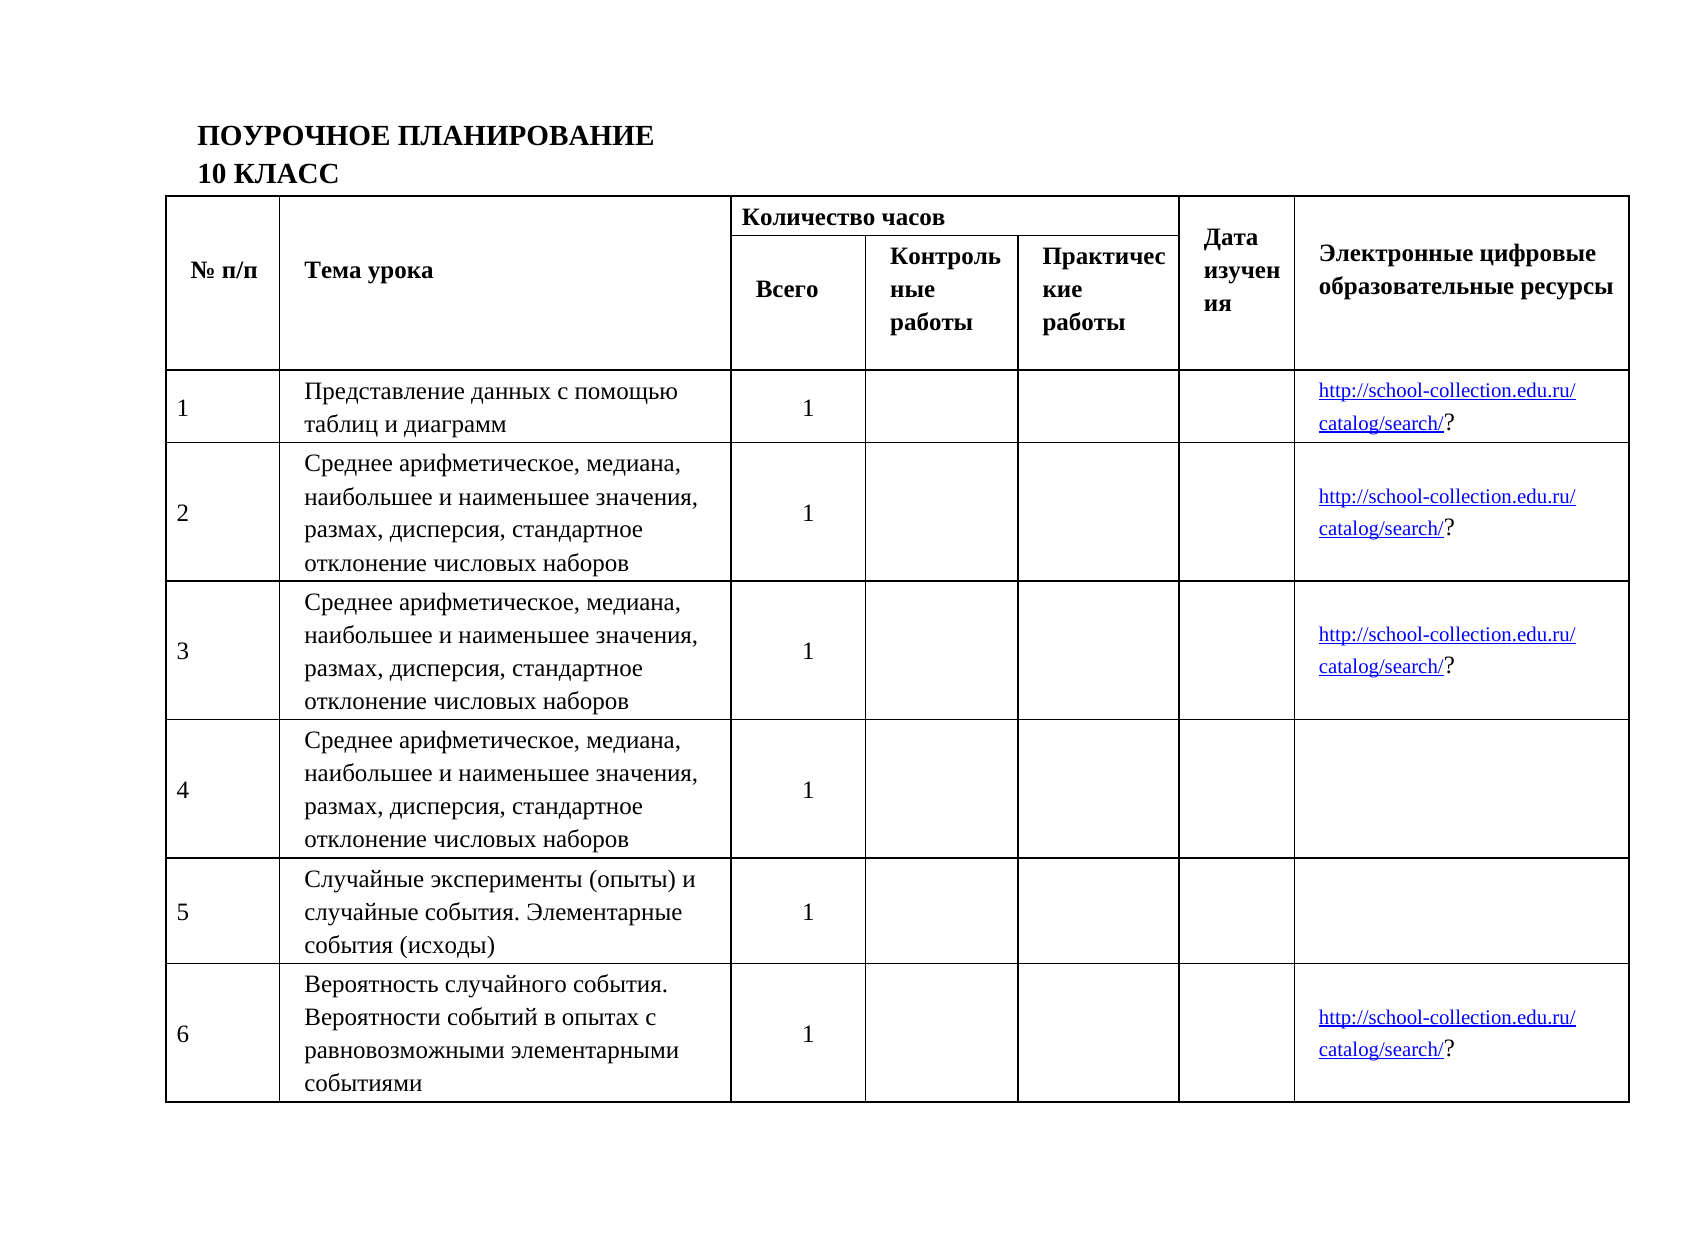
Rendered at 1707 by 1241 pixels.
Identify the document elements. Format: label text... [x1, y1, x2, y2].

table_cell 1 [732, 443, 865, 580]
table_header Электронные цифровые образовательные ресурсы [1295, 197, 1628, 369]
table_cell [866, 371, 1017, 442]
table_cell Практические работы [1019, 236, 1178, 369]
table_cell [1019, 582, 1178, 719]
table_cell Представление данных с помощью таблиц и диаграмм [280, 371, 730, 442]
table_cell 6 [167, 964, 279, 1101]
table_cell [1295, 964, 1628, 1101]
table_cell Среднее арифметическое, медиана, наибольшее и наименьшее значения, размах, дисперсия, стандартное отклонение числовых наборов [280, 443, 730, 580]
table_cell 1 [732, 582, 865, 719]
table_cell [1180, 859, 1294, 962]
table_header Тема урока [280, 197, 730, 369]
table_cell http://school-collection.edu.ru/catalog/search/? [1295, 371, 1628, 442]
table_cell Вероятность случайного события. Вероятности событий в опытах с равновозможными элементарными событиями [280, 964, 730, 1101]
table_cell [1019, 964, 1178, 1101]
table_cell 1 [732, 720, 865, 857]
table_cell 3 [167, 582, 279, 719]
table_header Дата изучения [1180, 197, 1294, 369]
table_cell 1 [732, 371, 865, 442]
table_cell 1 [167, 371, 279, 442]
table_cell [866, 964, 1017, 1101]
table_cell [1019, 859, 1178, 962]
table_cell [866, 443, 1017, 580]
table_cell 1 [732, 859, 865, 962]
table_cell [1019, 720, 1178, 857]
table_cell [1180, 371, 1294, 442]
table_cell 1 [732, 964, 865, 1101]
table_cell [1295, 720, 1628, 857]
text 10 КЛАСС [190, 157, 1618, 190]
table_cell Среднее арифметическое, медиана, наибольшее и наименьшее значения, размах, дисперсия, стандартное отклонение числовых наборов [280, 720, 730, 857]
table_cell [866, 582, 1017, 719]
table_cell 2 [167, 443, 279, 580]
table_header № п/п [167, 197, 279, 369]
table_cell [866, 859, 1017, 962]
table_header Количество часов [732, 197, 1178, 234]
table_cell 5 [167, 859, 279, 962]
table_cell [1019, 443, 1178, 580]
table_cell http://school-collection.edu.ru/catalog/search/? [1295, 443, 1628, 580]
table_cell [1019, 371, 1178, 442]
table_cell [866, 720, 1017, 857]
table_cell Контрольные работы [866, 236, 1017, 369]
table_cell [1295, 859, 1628, 962]
table_cell Случайные эксперименты (опыты) и случайные события. Элементарные события (исходы) [280, 859, 730, 962]
table_cell [1180, 720, 1294, 857]
table_cell Среднее арифметическое, медиана, наибольшее и наименьшее значения, размах, дисперсия, стандартное отклонение числовых наборов [280, 582, 730, 719]
table_cell [1180, 443, 1294, 580]
table_cell [1180, 964, 1294, 1101]
table_cell 4 [167, 720, 279, 857]
table_cell [1180, 582, 1294, 719]
table_cell Всего [732, 236, 865, 369]
text ПОУРОЧНОЕ ПЛАНИРОВАНИЕ [190, 118, 1618, 152]
table_cell http://school-collection.edu.ru/catalog/search/? [1295, 582, 1628, 719]
